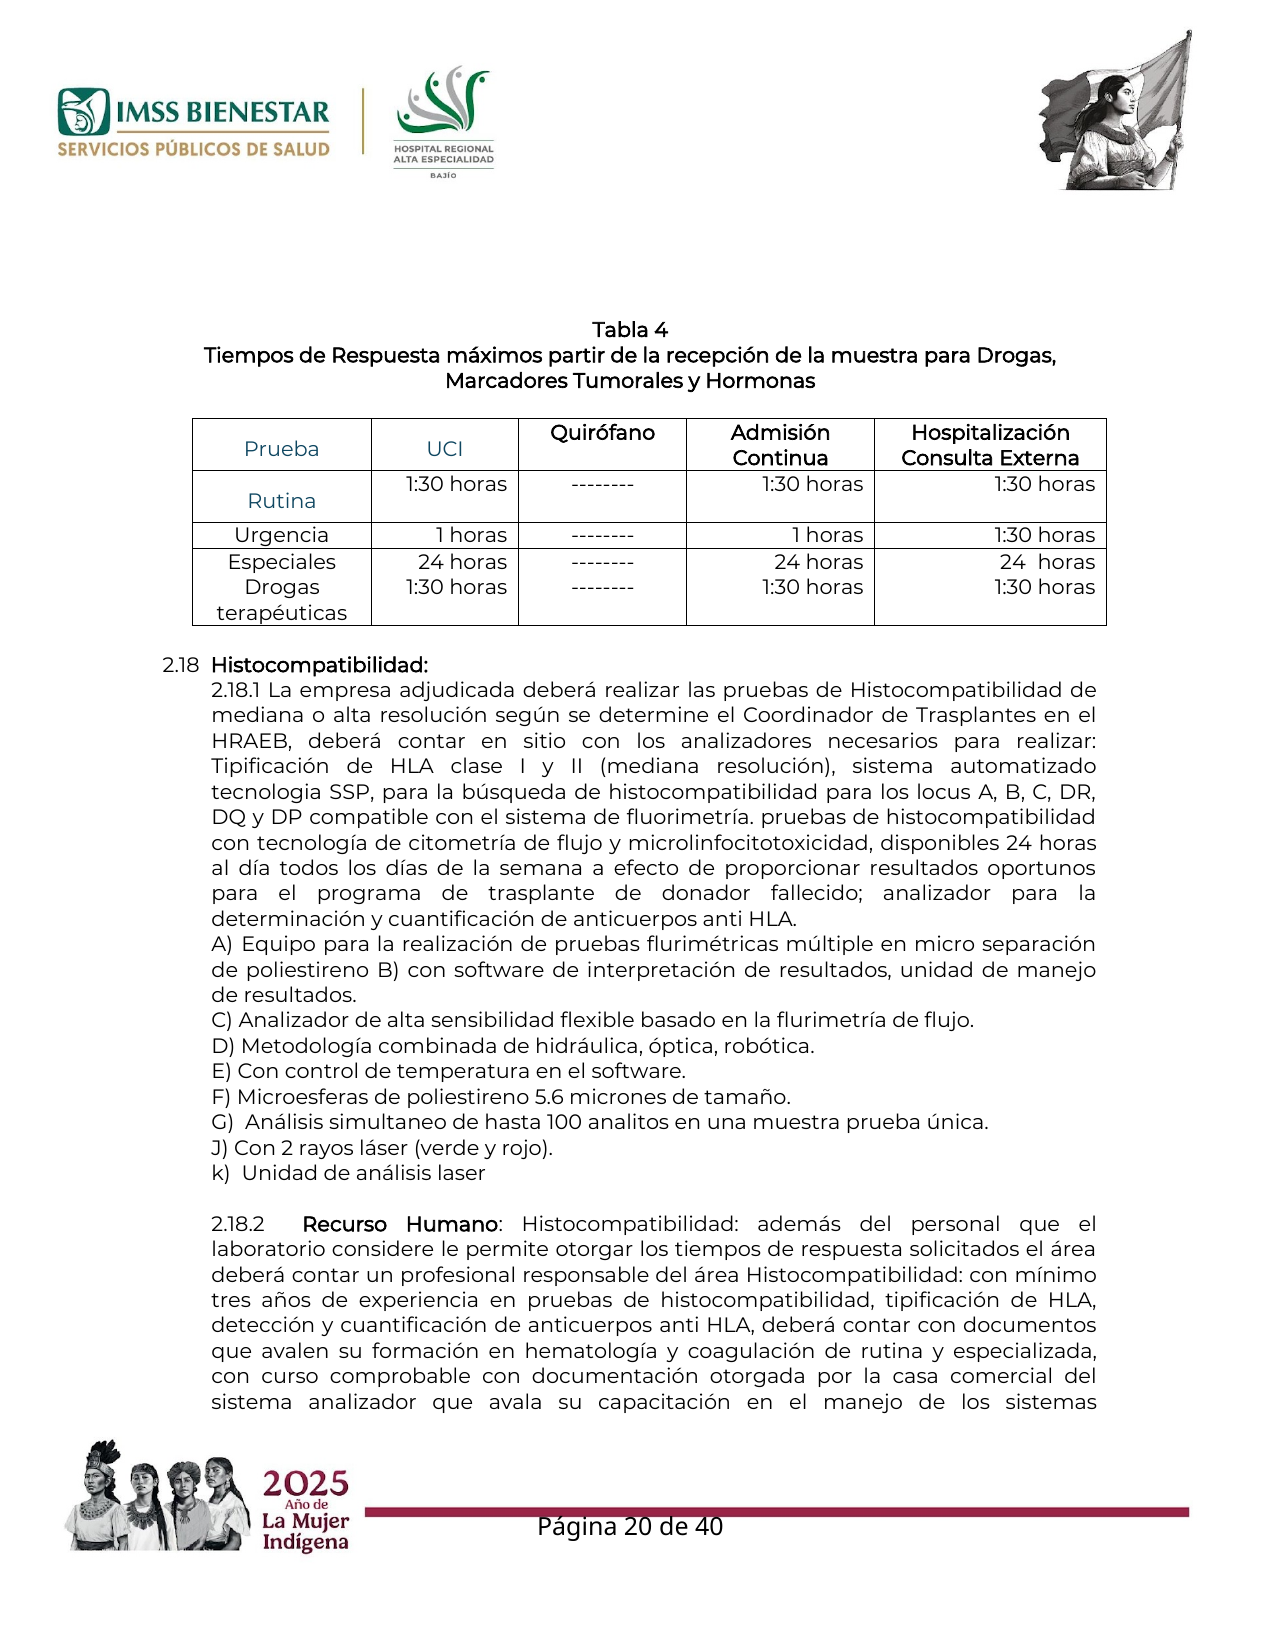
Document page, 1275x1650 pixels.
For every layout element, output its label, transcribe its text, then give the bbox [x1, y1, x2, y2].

table_cell 1:30 horas [372, 575, 518, 625]
table_cell 1:30 horas [875, 471, 1106, 522]
picture [0, 0, 1263, 1650]
text Tiempos de Respuesta máximos partir de la recepción de la muestra para Drogas, Marcadores Tumorales y Hormonas [162, 342, 1098, 393]
table_cell -------- [519, 471, 686, 522]
text D) Metodología combinada de hidráulica, óptica, robótica. [211, 1033, 1098, 1058]
table_header Prueba [193, 419, 371, 470]
text C) Analizador de alta sensibilidad flexible basado en la flurimetría de flujo. [211, 1008, 1098, 1033]
text k) Unidad de análisis laser [211, 1160, 1098, 1186]
table_cell 1:30 horas [687, 471, 874, 522]
table_cell -------- [519, 575, 686, 625]
table_cell 24 horas [372, 549, 518, 574]
text E) Con control de temperatura en el software. [211, 1058, 1098, 1084]
table_cell Rutina [193, 471, 371, 522]
table_header Quirófano [519, 419, 686, 470]
text J) Con 2 rayos láser (verde y rojo). [211, 1135, 1098, 1160]
table_cell Urgencia [193, 523, 371, 548]
table_header Hospitalización Consulta Externa [875, 419, 1106, 470]
table_cell Drogas terapéuticas [193, 575, 371, 625]
table_cell 1:30 horas [372, 471, 518, 522]
table_cell horas [875, 549, 1106, 574]
text G) Análisis simultaneo de hasta 100 analitos en una muestra prueba única. [211, 1109, 1098, 1135]
text Tabla 4 [162, 317, 1098, 342]
table_cell 1 horas [372, 523, 518, 548]
table_cell 1 horas [687, 523, 874, 548]
table_cell Especiales [193, 549, 371, 574]
table_header UCI [372, 419, 518, 470]
table_header Admisión Continua [687, 419, 874, 470]
text 2.18.1 La empresa adjudicada deberá realizar las pruebas de Histocompatibilidad de mediana o alta resolución según se determine el Coordinador de Trasplantes en el HRAEB, deberá contar en sitio con los analizadores necesarios para realizar: Tipificación de HLA clase I y II (mediana resolución), sistema automatizado tecnologia SSP, para la búsqueda de histocompatibilidad para los locus A, B, C, DR, DQ y DP compatible con el sistema de fluorimetría. pruebas de histocompatibilidad con tecnología de citometría de flujo y microlinfocitotoxicidad, disponibles 24 horas al día todos los días de la semana a efecto de proporcionar resultados oportunos para el programa de trasplante de donador fallecido; analizador para la determinación y cuantificación de anticuerpos anti HLA. [211, 677, 1098, 931]
table_cell -------- [519, 523, 686, 548]
table_cell 1:30 horas [875, 523, 1106, 548]
table_cell 24 horas [687, 549, 874, 574]
text 2.18 Histocompatibilidad: [162, 652, 1098, 677]
table_cell -------- [519, 549, 686, 574]
text F) Microesferas de poliestireno 5.6 micrones de tamaño. [211, 1084, 1098, 1109]
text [211, 1211, 1098, 1414]
table_cell 1:30 horas [875, 575, 1106, 625]
table_cell 1:30 horas [687, 575, 874, 625]
text A) Equipo para la realización de pruebas flurimétricas múltiple en micro separación de poliestireno B) con software de interpretación de resultados, unidad de manejo de resultados. [211, 931, 1098, 1008]
